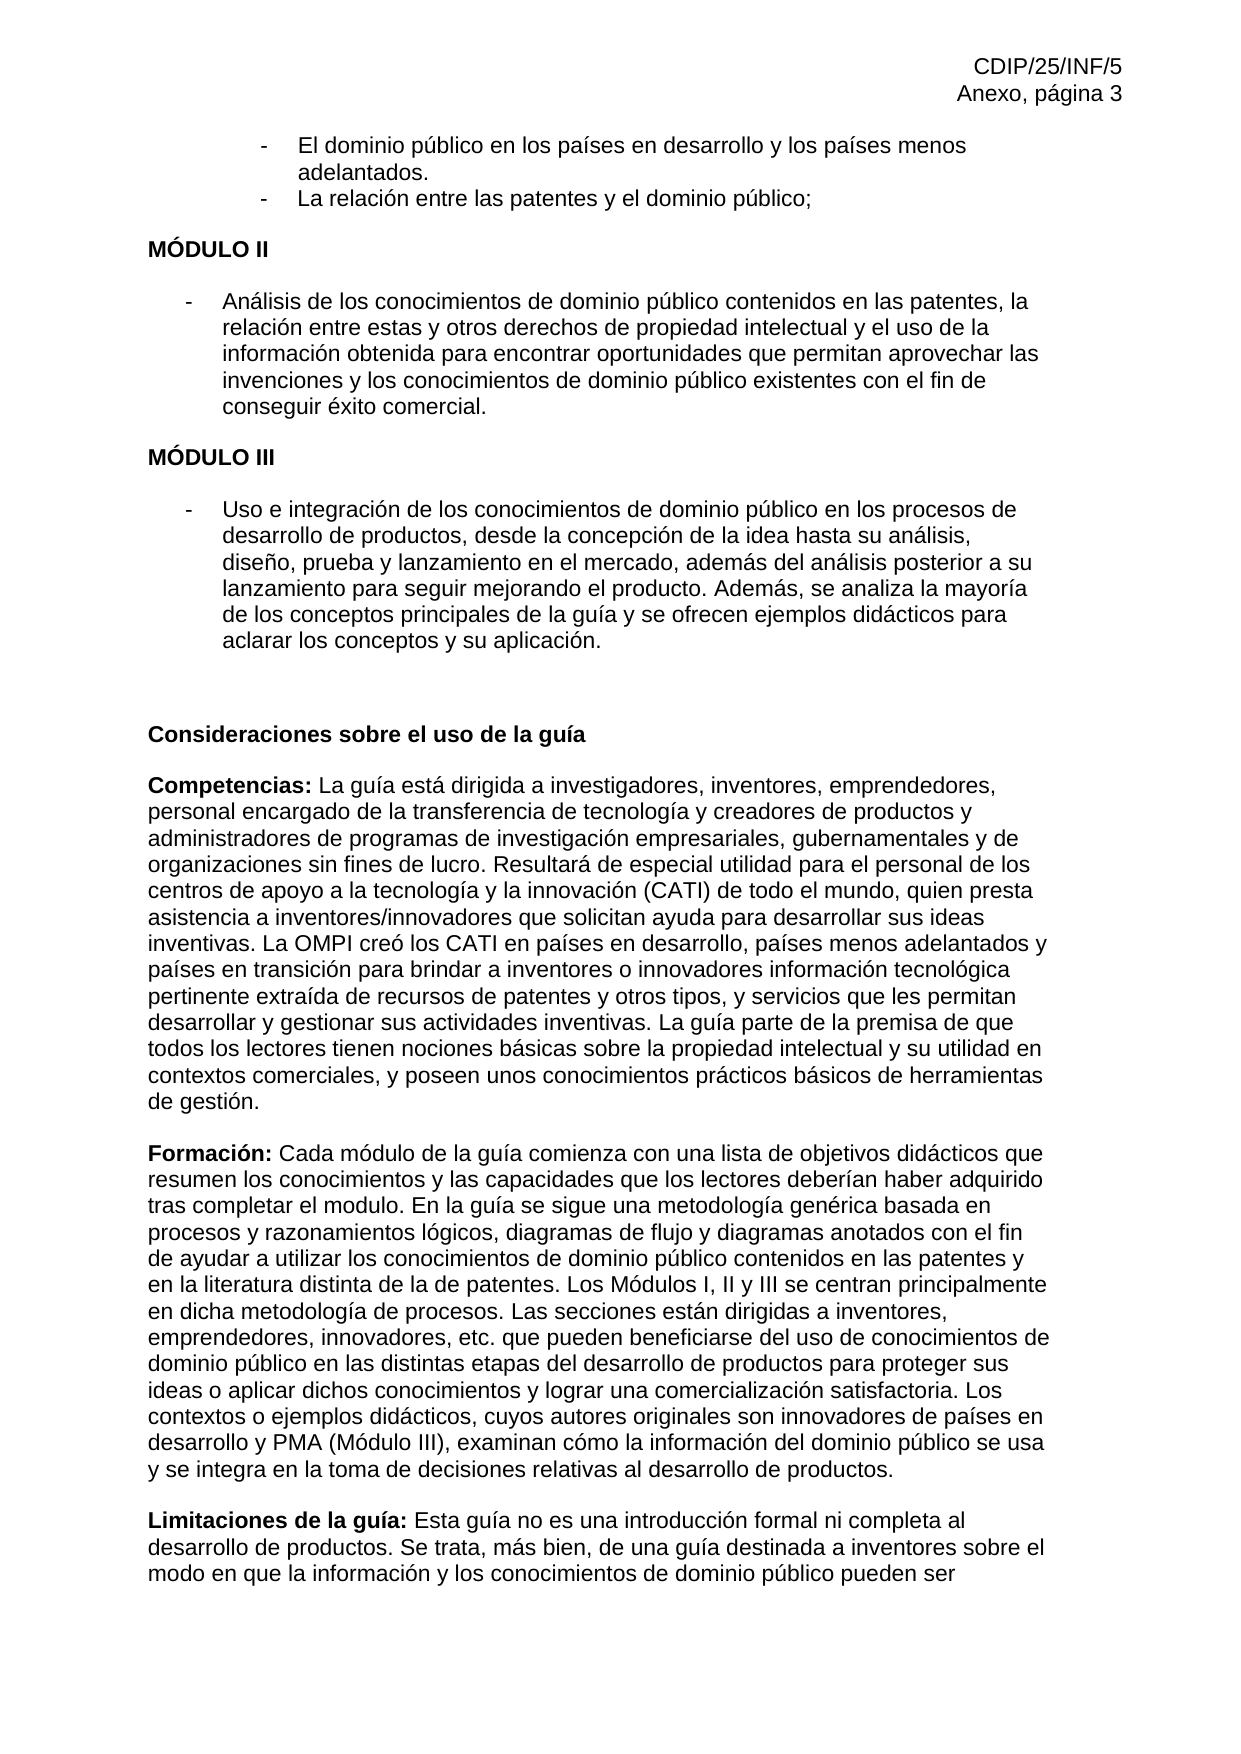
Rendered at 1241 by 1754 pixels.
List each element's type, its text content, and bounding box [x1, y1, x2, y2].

text MÓDULO III [148, 444, 1050, 471]
text MÓDULO II [148, 236, 1050, 263]
list Análisis de los conocimientos de dominio público contenidos en las patentes, la relación entre estas y otros derechos de propiedad intelectual y el uso de la información obtenida para encontrar oportunidades que permitan aprovechar las invenciones y los conocimientos de dominio público existentes con el fin de conseguir éxito comercial. [185, 288, 1050, 419]
list El dominio público en los países en desarrollo y los países menos adelantados. [260, 132, 1050, 185]
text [148, 1507, 1050, 1586]
list Uso e integración de los conocimientos de dominio público en los procesos de desarrollo de productos, desde la concepción de la idea hasta su análisis, diseño, prueba y lanzamiento en el mercado, además del análisis posterior a su lanzamiento para seguir mejorando el producto. Además, se analiza la mayoría de los conceptos principales de la guía y se ofrecen ejemplos didácticos para aclarar los conceptos y su aplicación. [185, 496, 1050, 654]
text Competencias: La guía está dirigida a investigadores, inventores, emprendedores, personal encargado de la transferencia de tecnología y creadores de productos y administradores de programas de investigación empresariales, gubernamentales y de organizaciones sin fines de lucro. Resultará de especial utilidad para el personal de los centros de apoyo a la tecnología y la innovación (CATI) de todo el mundo, quien presta asistencia a inventores/innovadores que solicitan ayuda para desarrollar sus ideas inventivas. La OMPI creó los CATI en países en desarrollo, países menos adelantados y países en transición para brindar a inventores o innovadores información tecnológica pertinente extraída de recursos de patentes y otros tipos, y servicios que les permitan desarrollar y gestionar sus actividades inventivas. La guía parte de la premisa de que todos los lectores tienen nociones básicas sobre la propiedad intelectual y su utilidad en contextos comerciales, y poseen unos conocimientos prácticos básicos de herramientas de gestión. [148, 772, 1050, 1114]
list La relación entre las patentes y el dominio público; [260, 185, 1050, 211]
text Formación: Cada módulo de la guía comienza con una lista de objetivos didácticos que resumen los conocimientos y las capacidades que los lectores deberían haber adquirido tras completar el modulo. En la guía se sigue una metodología genérica basada en procesos y razonamientos lógicos, diagramas de flujo y diagramas anotados con el fin de ayudar a utilizar los conocimientos de dominio público contenidos en las patentes y en la literatura distinta de la de patentes. Los Módulos I, II y III se centran principalmente en dicha metodología de procesos. Las secciones están dirigidas a inventores, emprendedores, innovadores, etc. que pueden beneficiarse del uso de conocimientos de dominio público en las distintas etapas del desarrollo de productos para proteger sus ideas o aplicar dichos conocimientos y lograr una comercialización satisfactoria. Los contextos o ejemplos didácticos, cuyos autores originales son innovadores de países en desarrollo y PMA (Módulo III), examinan cómo la información del dominio público se usa y se integra en la toma de decisiones relativas al desarrollo de productos. [148, 1139, 1050, 1482]
text Consideraciones sobre el uso de la guía [148, 721, 1050, 747]
